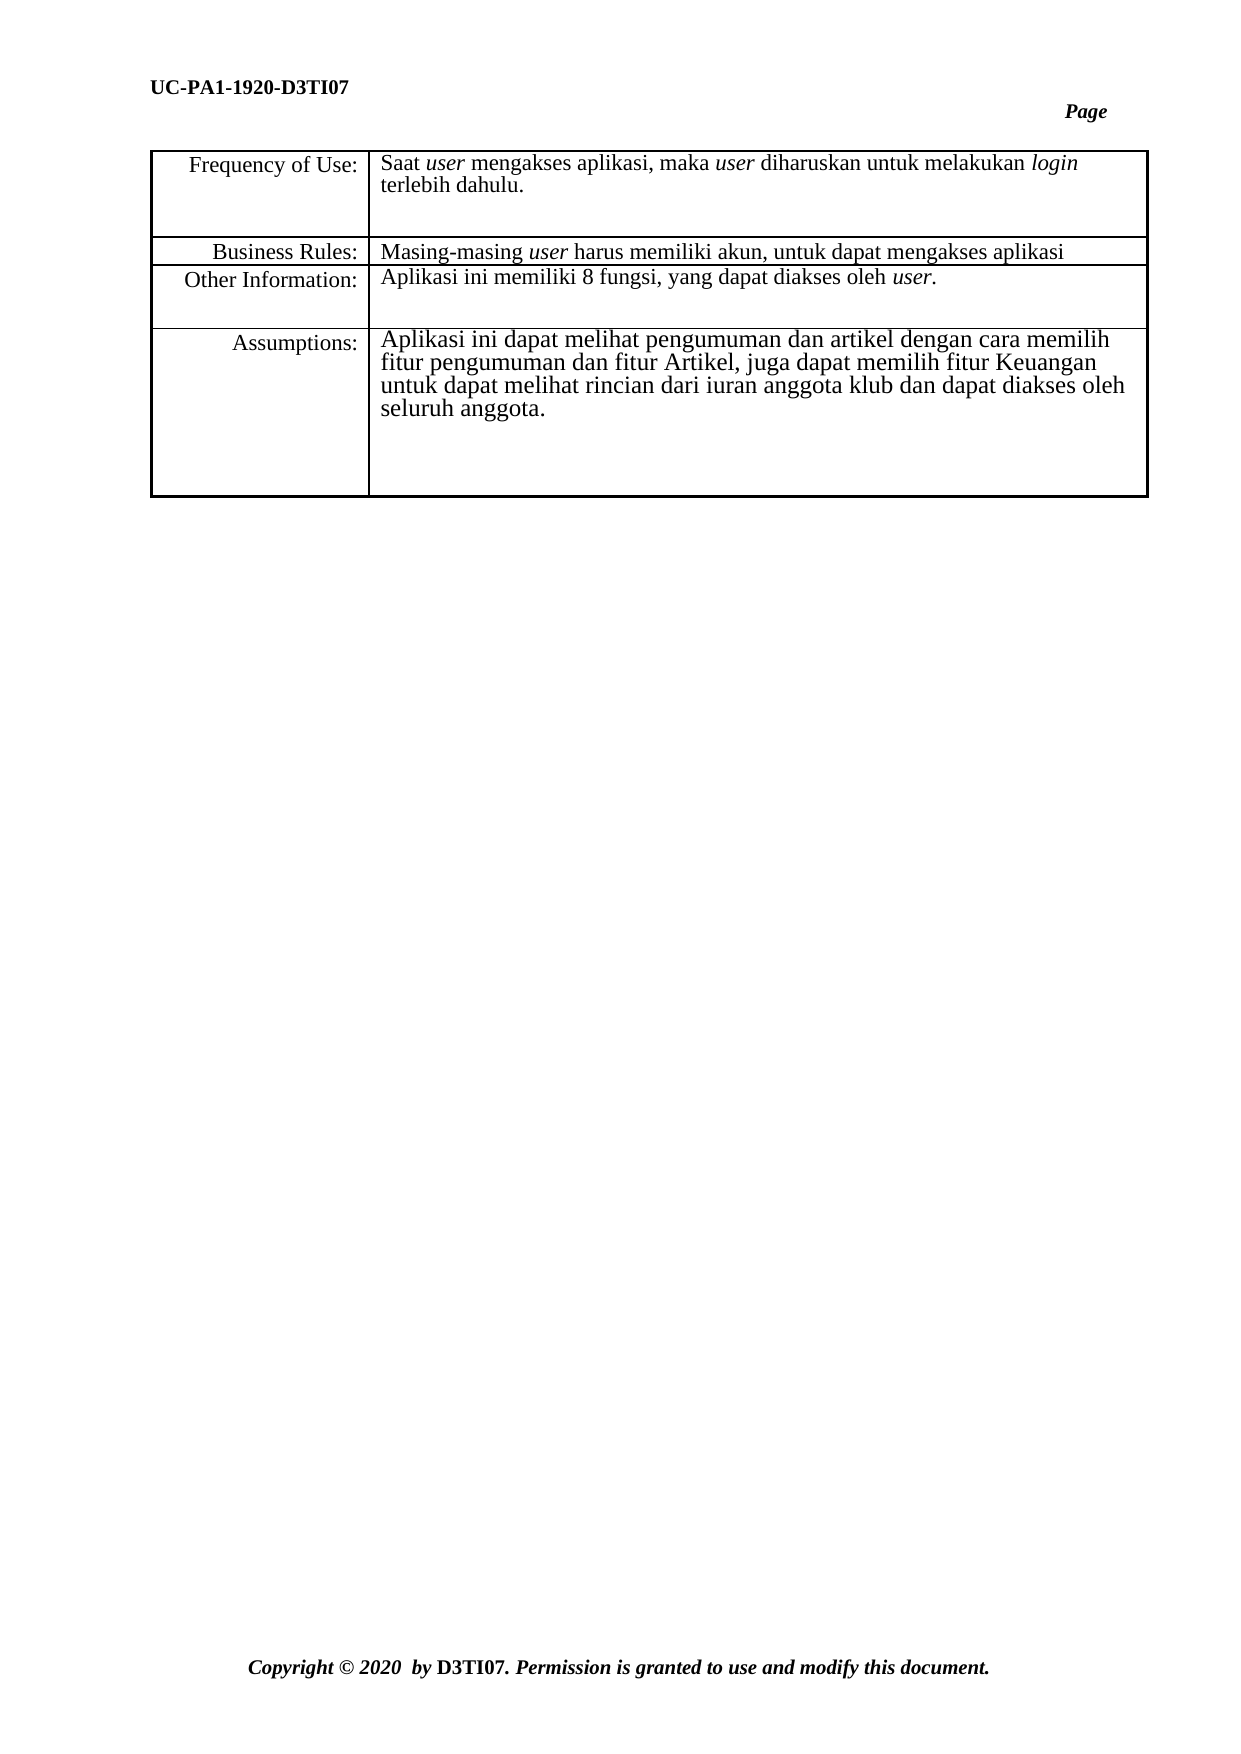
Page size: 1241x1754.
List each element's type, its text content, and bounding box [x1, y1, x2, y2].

table_cell Masing-masing user harus memiliki akun, untuk dapat mengakses aplikasi [370, 238, 1146, 264]
table_cell Aplikasi ini dapat melihat pengumuman dan artikel dengan cara memilih fitur pengumuman dan fitur Artikel, juga dapat memilih fitur Keuangan untuk dapat melihat rincian dari iuran anggota klub dan dapat diakses oleh seluruh anggota. [370, 329, 1146, 495]
table_cell Frequency of Use: [153, 152, 368, 236]
table_cell Business Rules: [153, 238, 368, 264]
table_cell Assumptions: [153, 329, 368, 495]
table_cell Saat user mengakses aplikasi, maka user diharuskan untuk melakukan login terlebih dahulu. [370, 152, 1146, 236]
table_cell Aplikasi ini memiliki 8 fungsi, yang dapat diakses oleh user. [370, 266, 1146, 327]
table_cell Other Information: [153, 266, 368, 327]
